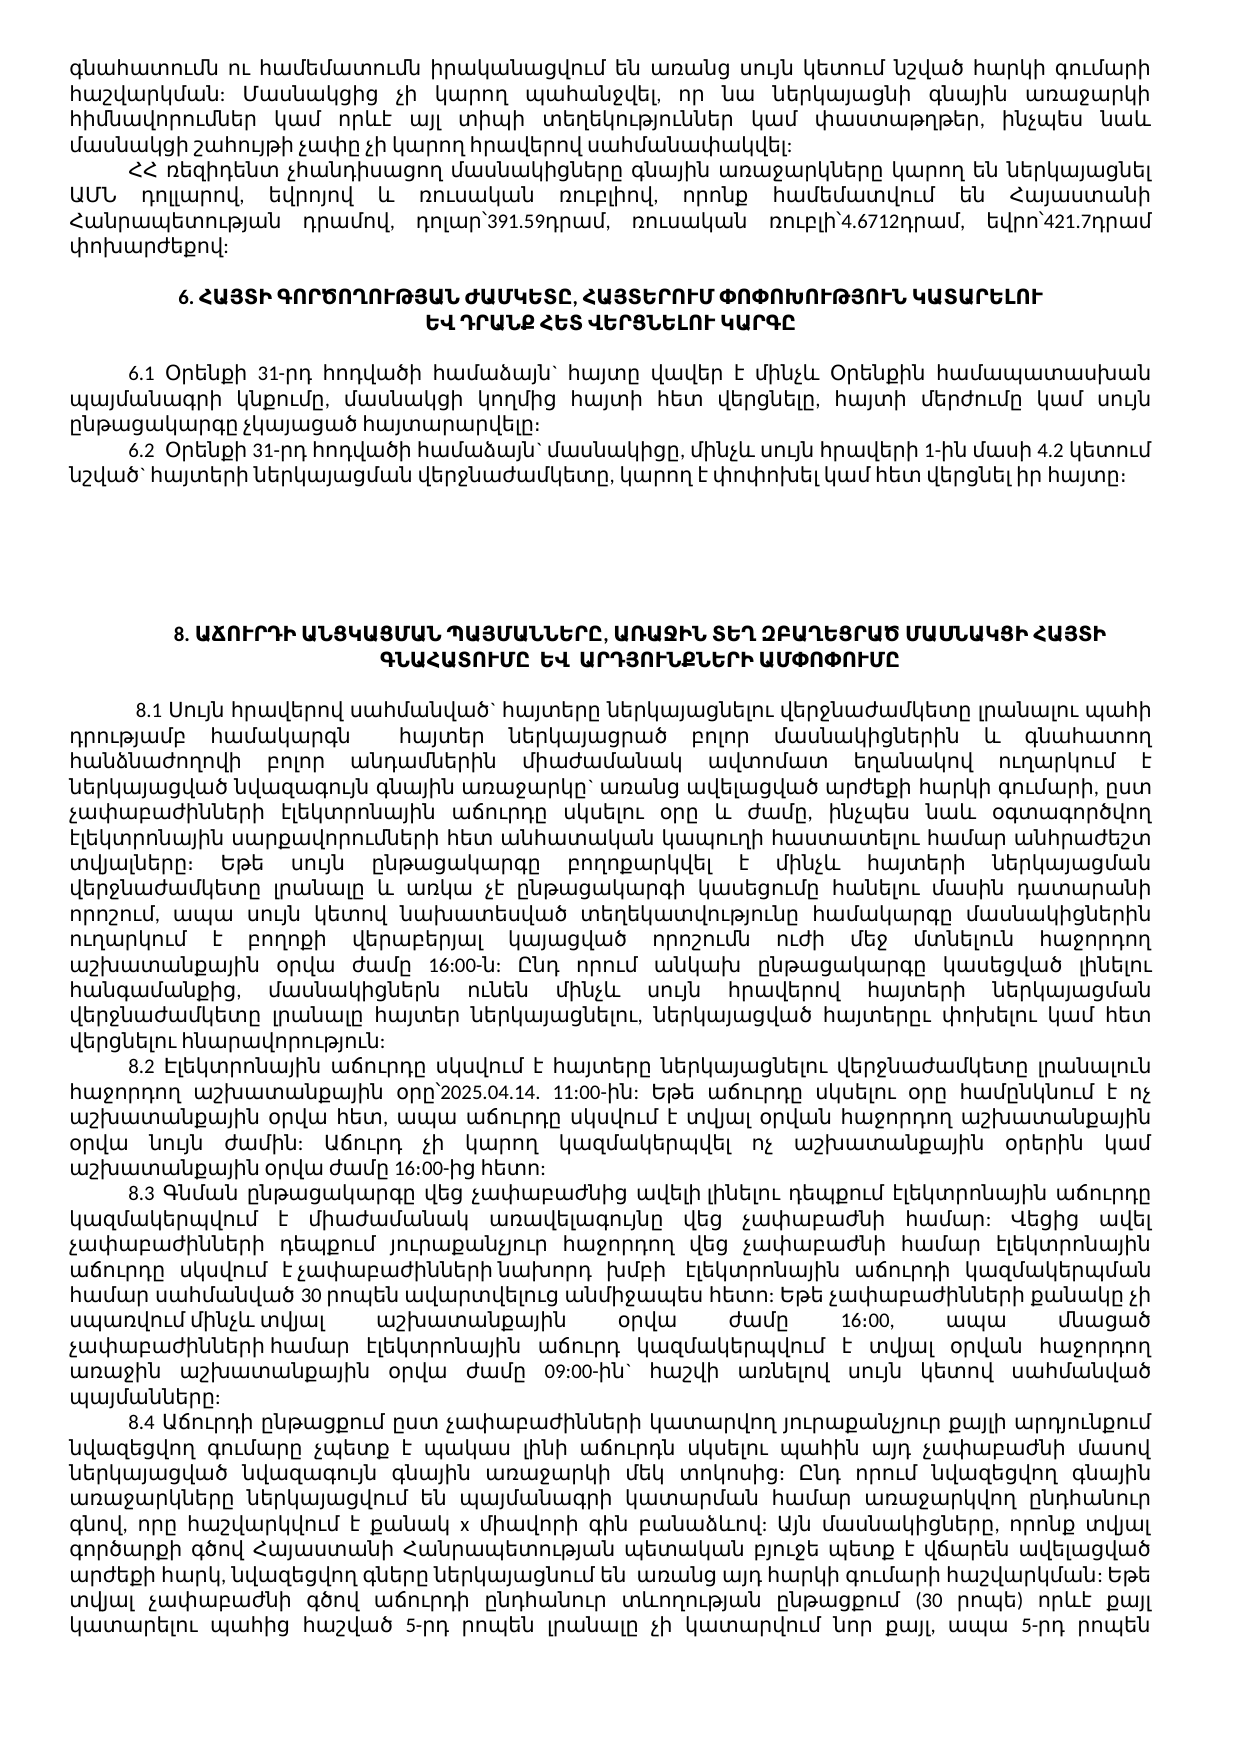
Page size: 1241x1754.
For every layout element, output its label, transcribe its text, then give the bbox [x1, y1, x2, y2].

text 8.2 Էլեկտրոնային աճուրդը սկսվում է հայտերը ներկայացնելու վերջնաժամկետը լրանալուն հաջորդող աշխատանքային օրը՝2025.04.14. 11:00 -ին: Եթե աճուրդը սկսելու օրը համընկնում է ոչ աշխատանքային օրվա հետ, ապա աճուրդը սկսվում է տվյալ օրվան հաջորդող աշխատանքային օրվա նույն ժամին: Աճուրդ չի կարող կազմակերպվել ոչ աշխատանքային օրերին կամ աշխատանքային օրվա ժամը 16։00-ից հետո: [69, 1053, 1152, 1181]
text ԳՆԱՀԱՏՈՒՄԸ ԵՎ ԱՐԴՅՈՒՆՔՆԵՐԻ ԱՄՓՈՓՈՒՄԸ [69, 647, 1152, 672]
text 6.1 Օրենքի 31-րդ հոդվածի համաձայն` հայտը վավեր է մինչև Օրենքին համապատասխան պայմանագրի կնքումը, մասնակցի կողմից հայտի հետ վերցնելը, հայտի մերժումը կամ սույն ընթացակարգը չկայացած հայտարարվելը։ [69, 361, 1152, 437]
text 8. ԱՃՈՒՐԴԻ ԱՆՑԿԱՑՄԱՆ ՊԱՅՄԱՆՆԵՐԸ, ԱՌԱՋԻՆ ՏԵՂ ԶԲԱՂԵՑՐԱԾ ՄԱՍՆԱԿՑԻ ՀԱՅՏԻ [69, 621, 1152, 647]
text 8.3 Գնման ընթացակարգը վեց չափաբաժնից ավելի լինելու դեպքում էլեկտրոնային աճուրդը կազմակերպվում է միաժամանակ առավելագույնը վեց չափաբաժնի համար: Վեցից ավել չափաբաժինների դեպքում յուրաքանչյուր հաջորդող վեց չափաբաժնի համար էլեկտրոնային աճուրդը սկսվում է չափաբաժինների նախորդ խմբի էլեկտրոնային աճուրդի կազմակերպման համար սահմանված 30 րոպեն ավարտվելուց անմիջապես հետո: Եթե չափաբաժինների քանակը չի սպառվում մինչև տվյալ աշխատանքային օրվա ժամը 16։00, ապա մնացած չափաբաժինների համար էլեկտրոնային աճուրդ կազմակերպվում է տվյալ օրվան հաջորդող առաջին աշխատանքային օրվա ժամը 09:00-ին` հաշվի առնելով սույն կետով սահմանված պայմանները: [69, 1181, 1152, 1409]
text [69, 56, 1152, 157]
text 6. ՀԱՅՏԻ ԳՈՐԾՈՂՈՒԹՅԱՆ ԺԱՄԿԵՏԸ, ՀԱՅՏԵՐՈՒՄ ՓՈՓՈԽՈՒԹՅՈՒՆ ԿԱՏԱՐԵԼՈՒ [69, 284, 1152, 310]
text 6.2 Օրենքի 31-րդ հոդվածի համաձայն` մասնակիցը, մինչև սույն հրավերի 1-ին մասի 4.2 կետում նշված` հայտերի ներկայացման վերջնաժամկետը, կարող է փոփոխել կամ հետ վերցնել իր հայտը։ [69, 437, 1152, 488]
text ԵՎ ԴՐԱՆՔ ՀԵՏ ՎԵՐՑՆԵԼՈՒ ԿԱՐԳԸ [69, 310, 1152, 335]
text 8.1 Սույն հրավերով սահմանված` հայտերը ներկայացնելու վերջնաժամկետը լրանալու պահի դրությամբ համակարգն հայտեր ներկայացրած բոլոր մասնակիցներին և գնահատող հանձնաժողովի բոլոր անդամներին միաժամանակ ավտոմատ եղանակով ուղարկում է ներկայացված նվազագույն գնային առաջարկը` առանց ավելացված արժեքի հարկի գումարի, ըստ չափաբաժինների էլեկտրոնային աճուրդը սկսելու օրը և ժամը, ինչպես նաև օգտագործվող էլեկտրոնային սարքավորումների հետ անհատական կապուղի հաստատելու համար անհրաժեշտ տվյալները։ Եթե սույն ընթացակարգը բողոքարկվել է մինչև հայտերի ներկայացման վերջնաժամկետը լրանալը և առկա չէ ընթացակարգի կասեցումը հանելու մասին դատարանի որոշում, ապա սույն կետով նախատեսված տեղեկատվությունը համակարգը մասնակիցներին ուղարկում է բողոքի վերաբերյալ կայացված որոշումն ուժի մեջ մտնելուն հաջորդող աշխատանքային օրվա ժամը 16:00-ն: Ընդ որում անկախ ընթացակարգը կասեցված լինելու հանգամանքից, մասնակիցներն ունեն մինչև սույն հրավերով հայտերի ներկայացման վերջնաժամկետը լրանալը հայտեր ներկայացնելու, ներկայացված հայտերըւ փոխելու կամ հետ վերցնելու հնարավորություն: [69, 698, 1152, 1053]
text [69, 1409, 1152, 1638]
text ՀՀ ռեզիդենտ չհանդիսացող մասնակիցները գնային առաջարկները կարող են ներկայացնել ԱՄՆ դոլլարով, եվրոյով և ռուսական ռուբլիով, որոնք համեմատվում են Հայաստանի Հանրապետության դրամով, դոլար՝391.59դրամ, ռուսական ռուբլի՝4.6712դրամ, եվրո՝421.7դրամ փոխարժեքով: [69, 157, 1152, 259]
